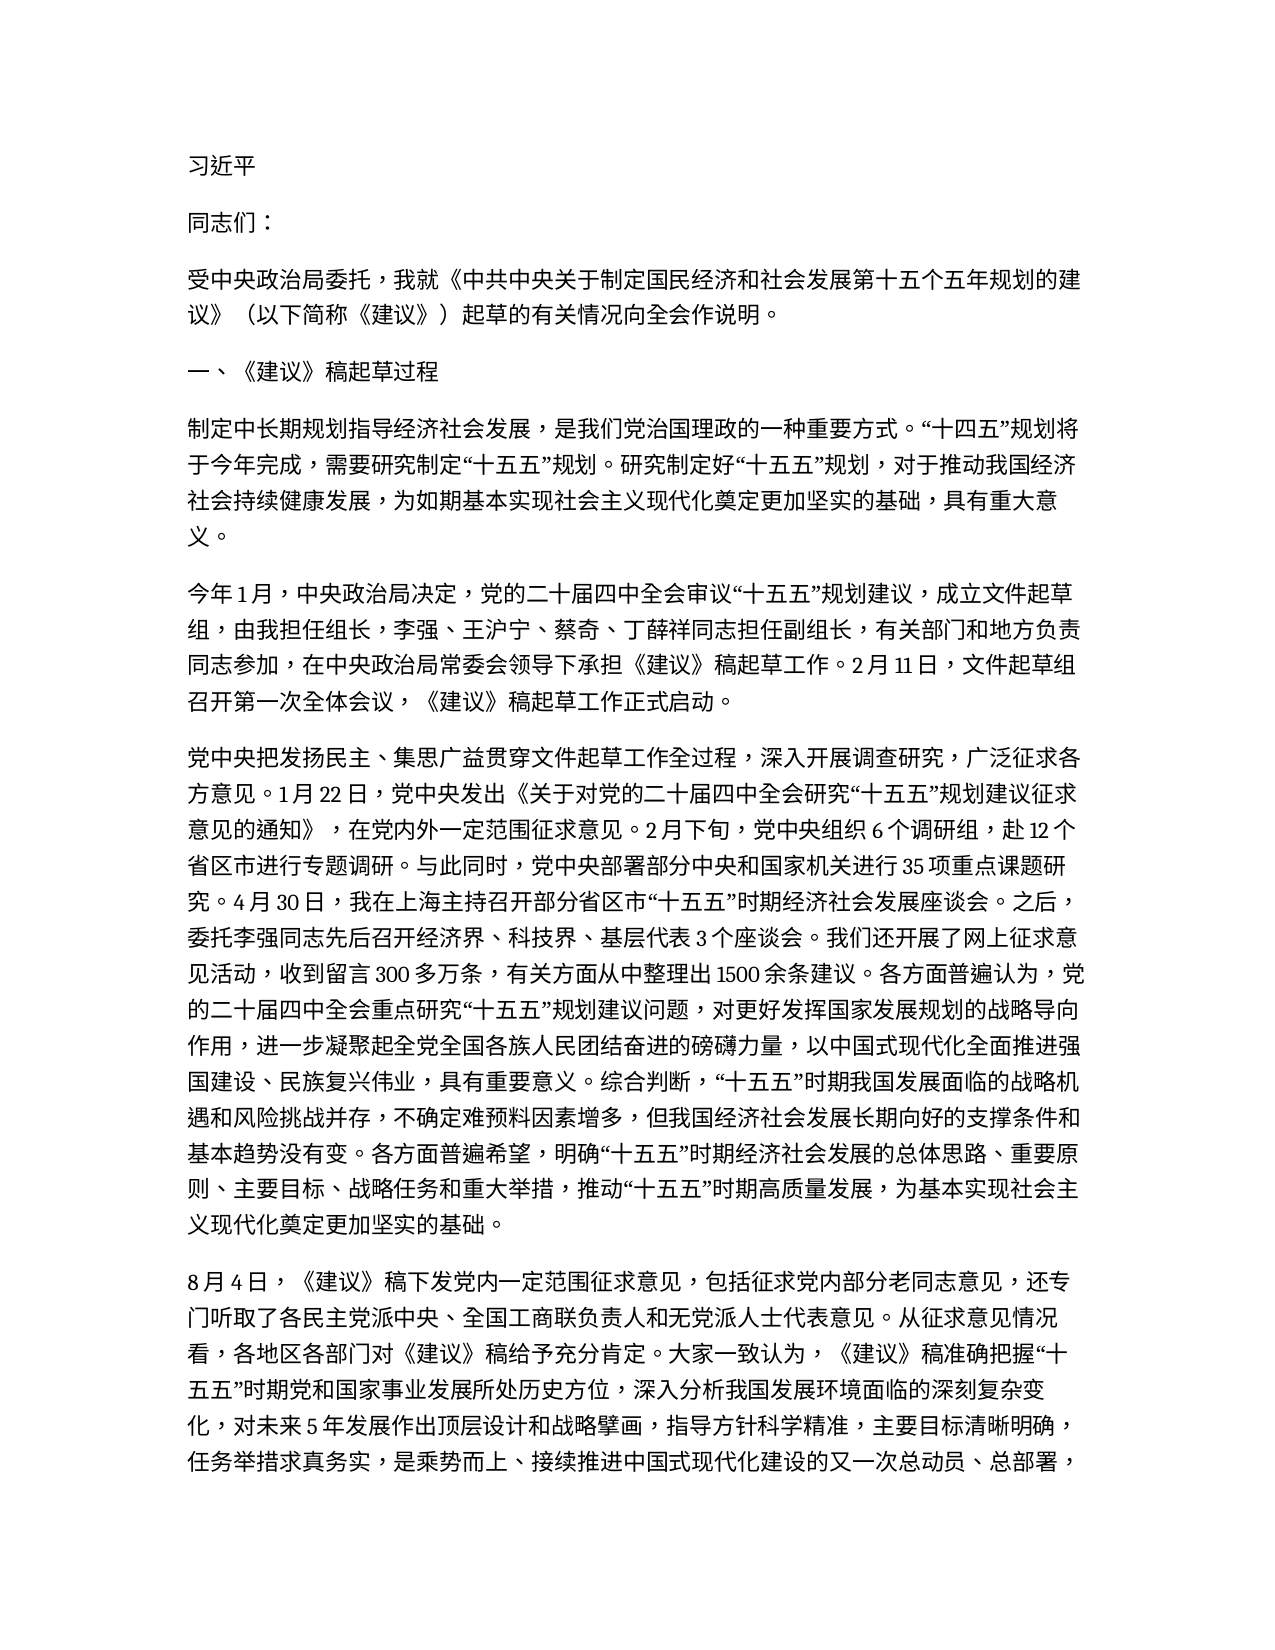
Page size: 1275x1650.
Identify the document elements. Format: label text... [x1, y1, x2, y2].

text 习近平 [187, 150, 1087, 181]
text 一、《建议》稿起草过程 [187, 356, 1087, 387]
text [187, 1266, 1087, 1477]
text 同志们： [187, 207, 1087, 238]
text 今年1月，中央政治局决定，党的二十届四中全会审议“十五五”规划建议，成立文件起草组，由我担任组长，李强、王沪宁、蔡奇、丁薛祥同志担任副组长，有关部门和地方负责同志参加，在中央政治局常委会领导下承担《建议》稿起草工作。2月11日，文件起草组召开第一次全体会议，《建议》稿起草工作正式启动。 [187, 578, 1087, 717]
text 党中央把发扬民主、集思广益贯穿文件起草工作全过程，深入开展调查研究，广泛征求各方意见。1月22日，党中央发出《关于对党的二十届四中全会研究“十五五”规划建议征求意见的通知》，在党内外一定范围征求意见。2月下旬，党中央组织6个调研组，赴12个省区市进行专题调研。与此同时，党中央部署部分中央和国家机关进行35项重点课题研究。4月30日，我在上海主持召开部分省区市“十五五”时期经济社会发展座谈会。之后，委托李强同志先后召开经济界、科技界、基层代表3个座谈会。我们还开展了网上征求意见活动，收到留言300多万条，有关方面从中整理出1500余条建议。各方面普遍认为，党的二十届四中全会重点研究“十五五”规划建议问题，对更好发挥国家发展规划的战略导向作用，进一步凝聚起全党全国各族人民团结奋进的磅礴力量，以中国式现代化全面推进强国建设、民族复兴伟业，具有重要意义。综合判断，“十五五”时期我国发展面临的战略机遇和风险挑战并存，不确定难预料因素增多，但我国经济社会发展长期向好的支撑条件和基本趋势没有变。各方面普遍希望，明确“十五五”时期经济社会发展的总体思路、重要原则、主要目标、战略任务和重大举措，推动“十五五”时期高质量发展，为基本实现社会主义现代化奠定更加坚实的基础。 [187, 742, 1087, 1241]
text 制定中长期规划指导经济社会发展，是我们党治国理政的一种重要方式。“十四五”规划将于今年完成，需要研究制定“十五五”规划。研究制定好“十五五”规划，对于推动我国经济社会持续健康发展，为如期基本实现社会主义现代化奠定更加坚实的基础，具有重大意义。 [187, 413, 1087, 552]
text 受中央政治局委托，我就《中共中央关于制定国民经济和社会发展第十五个五年规划的建议》（以下简称《建议》）起草的有关情况向全会作说明。 [187, 263, 1087, 331]
